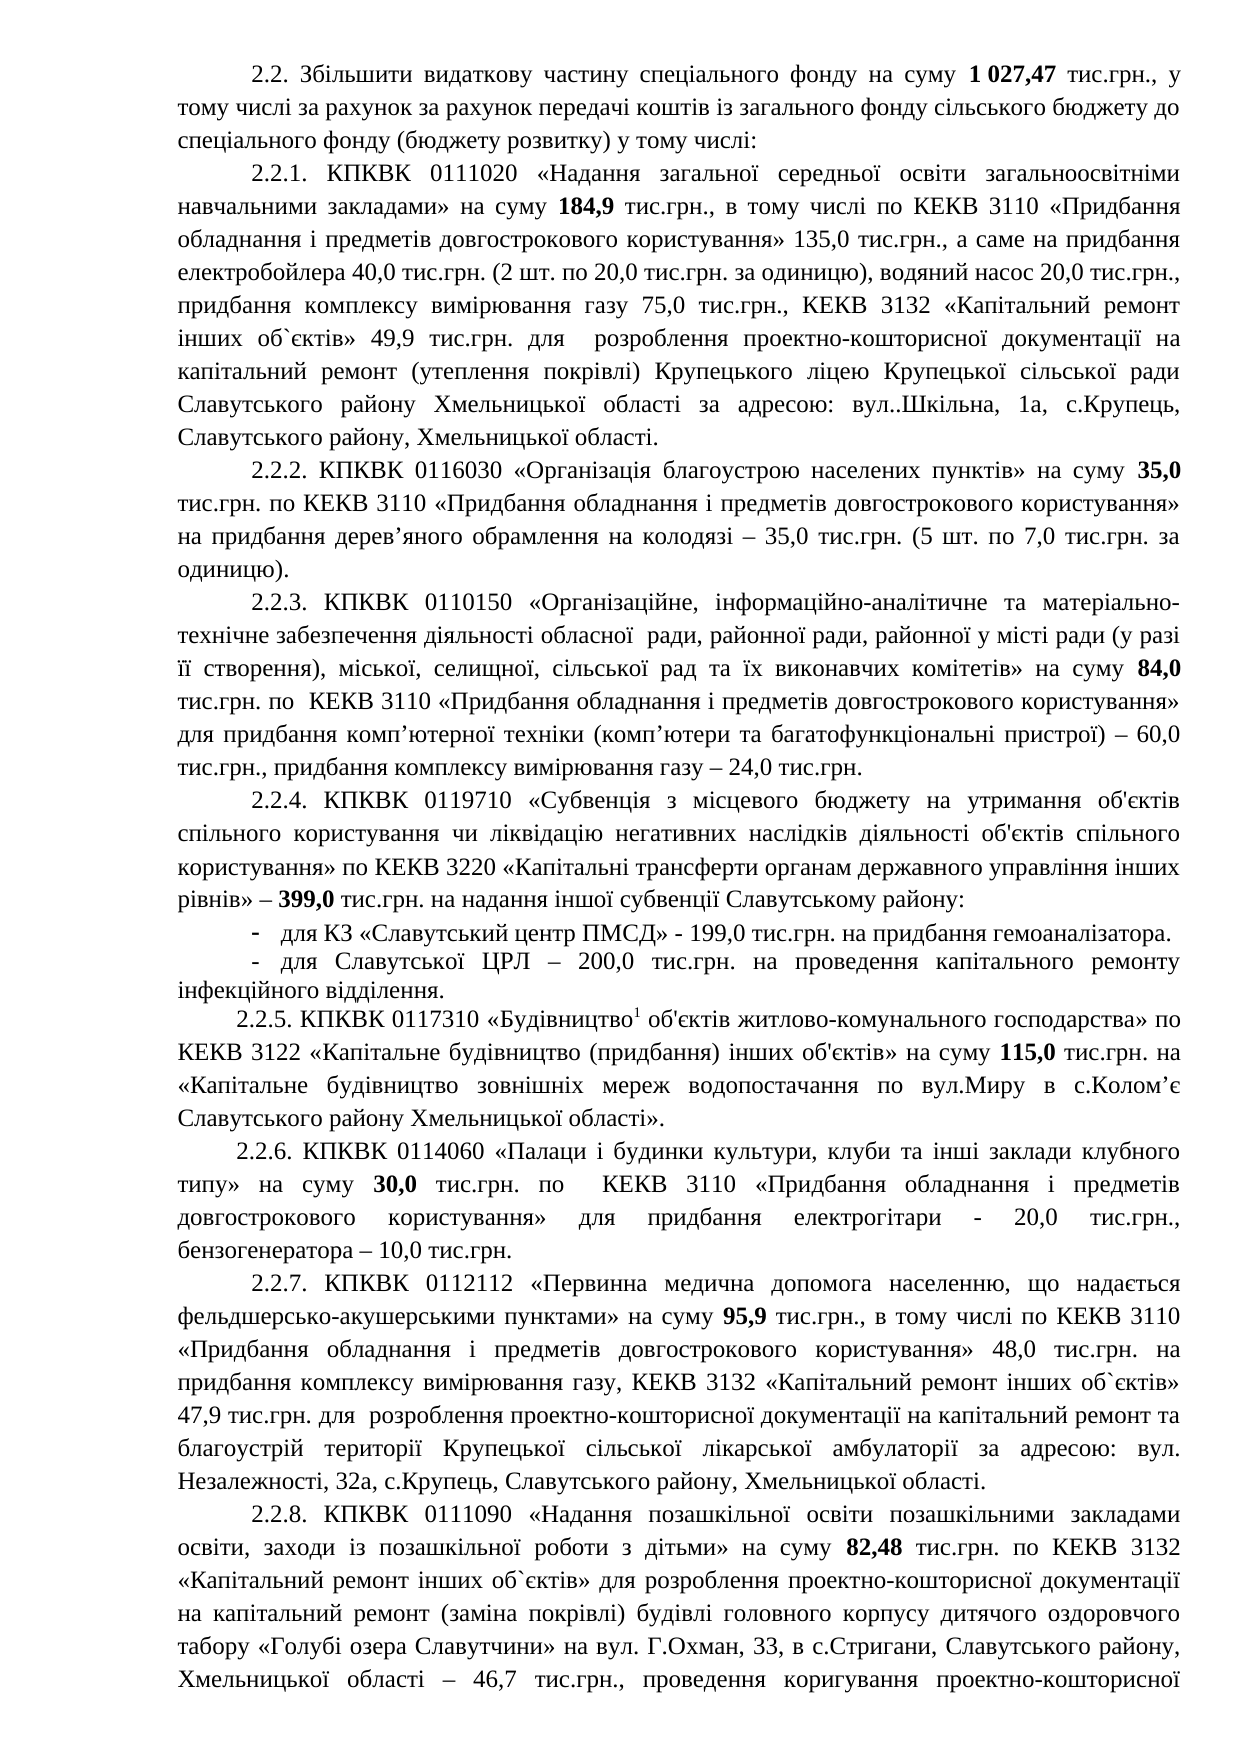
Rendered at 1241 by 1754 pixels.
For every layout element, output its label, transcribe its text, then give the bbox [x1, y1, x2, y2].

text 2.2.2. КПКВК 0116030 «Організація благоустрою населених пунктів» на суму 35,0 тис.грн. по КЕКВ 3110 «Придбання обладнання і предметів довгострокового користування» на придбання дерев’яного обрамлення на колодязі – 35,0 тис.грн. (5 шт. по 7,0 тис.грн. за одиницю). [177, 455, 1181, 583]
text 2.2. Збільшити видаткову частину спеціального фонду на суму 1 027,47 тис.грн., у тому числі за рахунок за рахунок передачі коштів із загального фонду сільського бюджету до спеціального фонду (бюджету розвитку) у тому числі: [177, 59, 1181, 154]
text 2.2.5. КПКВК 0117310 «Будівництво1 об'єктів житлово-комунального господарства» по КЕКВ 3122 «Капітальне будівництво (придбання) інших об'єктів» на суму 115,0 тис.грн. на «Капітальне будівництво зовнішніх мереж водопостачання по вул.Миру в с.Колом’є Славутського району Хмельницької області». [177, 1004, 1181, 1132]
text 2.2.3. КПКВК 0110150 «Організаційне, інформаційно-аналітичне та матеріально-технічне забезпечення діяльності обласної ради, районної ради, районної у місті ради (у разі її створення), міської, селищної, сільської рад та їх виконавчих комітетів» на суму 84,0 тис.грн. по КЕКВ 3110 «Придбання обладнання і предметів довгострокового користування» для придбання комп’ютерної техніки (комп’ютери та багатофункціональні пристрої) – 60,0 тис.грн., придбання комплексу вимірювання газу – 24,0 тис.грн. [177, 587, 1181, 781]
text 2.2.7. КПКВК 0112112 «Первинна медична допомога населенню, що надається фельдшерсько-акушерськими пунктами» на суму 95,9 тис.грн., в тому числі по КЕКВ 3110 «Придбання обладнання і предметів довгострокового користування» 48,0 тис.грн. на придбання комплексу вимірювання газу, КЕКВ 3132 «Капітальний ремонт інших об`єктів» 47,9 тис.грн. для розроблення проектно-кошторисної документації на капітальний ремонт та благоустрій території Крупецької сільської лікарської амбулаторії за адресою: вул. Незалежності, 32а, с.Крупець, Славутського району, Хмельницької області. [177, 1268, 1181, 1495]
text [177, 1499, 1181, 1693]
text 2.2.4. КПКВК 0119710 «Субвенція з місцевого бюджету на утримання об'єктів спільного користування чи ліквідацію негативних наслідків діяльності об'єктів спільного користування» по КЕКВ 3220 «Капітальні трансферти органам державного управління інших рівнів» – 399,0 тис.грн. на надання іншої субвенції Славутському району: [177, 786, 1181, 913]
text 2.2.1. КПКВК 0111020 «Надання загальної середньої освіти загальноосвітніми навчальними закладами» на суму 184,9 тис.грн., в тому числі по КЕКВ 3110 «Придбання обладнання і предметів довгострокового користування» 135,0 тис.грн., а саме на придбання електробойлера 40,0 тис.грн. (2 шт. по 20,0 тис.грн. за одиницю), водяний насос 20,0 тис.грн., придбання комплексу вимірювання газу 75,0 тис.грн., КЕКВ 3132 «Капітальний ремонт інших об`єктів» 49,9 тис.грн. для розроблення проектно-кошторисної документації на капітальний ремонт (утеплення покрівлі) Крупецького ліцею Крупецької сільської ради Славутського району Хмельницької області за адресою: вул..Шкільна, 1а, с.Крупець, Славутського району, Хмельницької області. [177, 158, 1181, 451]
list для КЗ «Славутський центр ПМСД» - 199,0 тис.грн. на придбання гемоаналізатора. [177, 918, 1181, 946]
list для Славутської ЦРЛ – 200,0 тис.грн. на проведення капітального ремонту інфекційного відділення. [177, 946, 1181, 1004]
text 2.2.6. КПКВК 0114060 «Палаци і будинки культури, клуби та інші заклади клубного типу» на суму 30,0 тис.грн. по КЕКВ 3110 «Придбання обладнання і предметів довгострокового користування» для придбання електрогітари - 20,0 тис.грн., бензогенератора – 10,0 тис.грн. [177, 1136, 1181, 1264]
